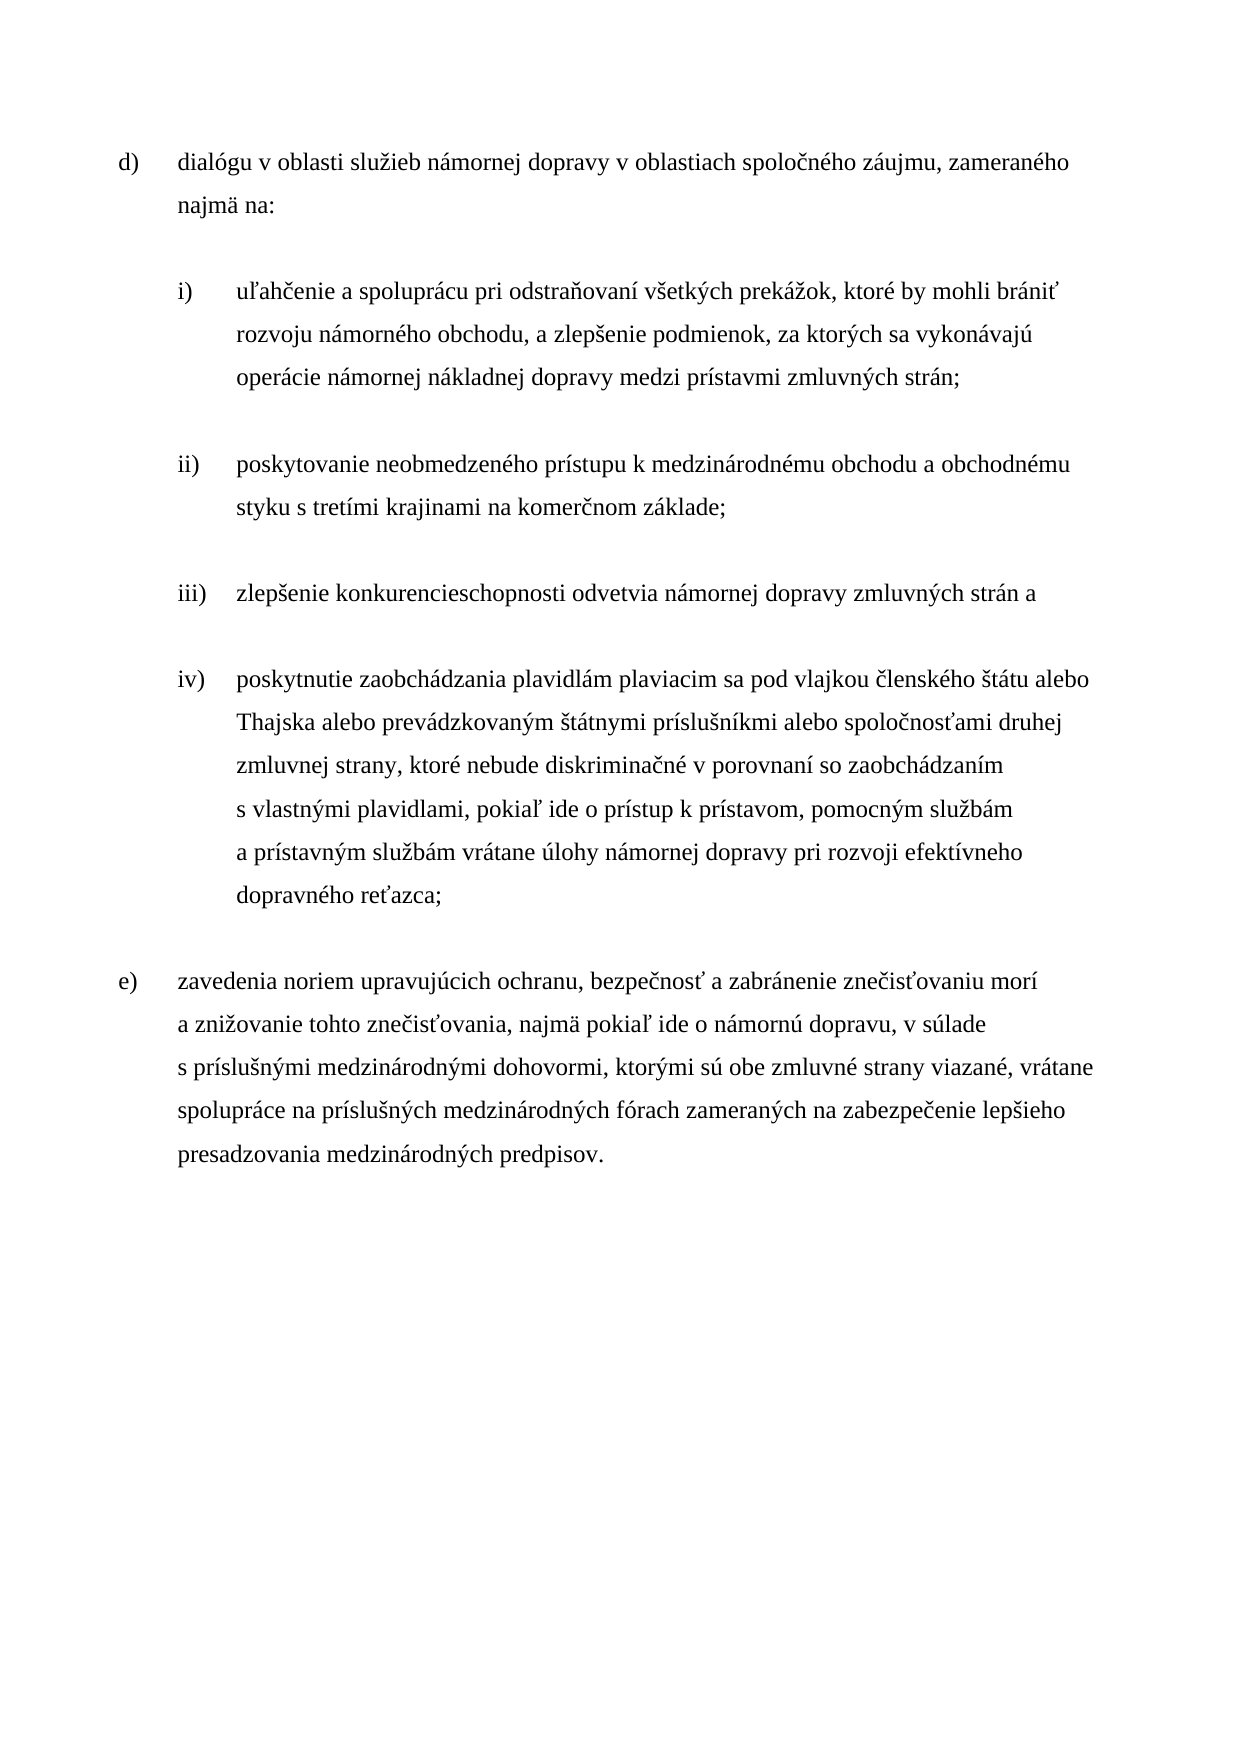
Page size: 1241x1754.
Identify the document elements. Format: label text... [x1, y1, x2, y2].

text ii) poskytovanie neobmedzeného prístupu k medzinárodnému obchodu a obchodnému styku s tretími krajinami na komerčnom základe; [177, 449, 1122, 521]
text e) zavedenia noriem upravujúcich ochranu, bezpečnosť a zabránenie znečisťovaniu morí a znižovanie tohto znečisťovania, najmä pokiaľ ide o námornú dopravu, v súlade s príslušnými medzinárodnými dohovormi, ktorými sú obe zmluvné strany viazané, vrátane spolupráce na príslušných medzinárodných fórach zameraných na zabezpečenie lepšieho presadzovania medzinárodných predpisov. [118, 966, 1122, 1167]
text iii) zlepšenie konkurencieschopnosti odvetvia námornej dopravy zmluvných strán a [177, 578, 1122, 607]
text d) dialógu v oblasti služieb námornej dopravy v oblastiach spoločného záujmu, zameraného najmä na: [118, 147, 1122, 219]
text i) uľahčenie a spoluprácu pri odstraňovaní všetkých prekážok, ktoré by mohli brániť rozvoju námorného obchodu, a zlepšenie podmienok, za ktorých sa vykonávajú operácie námornej nákladnej dopravy medzi prístavmi zmluvných strán; [177, 276, 1122, 391]
text iv) poskytnutie zaobchádzania plavidlám plaviacim sa pod vlajkou členského štátu alebo Thajska alebo prevádzkovaným štátnymi príslušníkmi alebo spoločnosťami druhej zmluvnej strany, ktoré nebude diskriminačné v porovnaní so zaobchádzaním s vlastnými plavidlami, pokiaľ ide o prístup k prístavom, pomocným službám a prístavným službám vrátane úlohy námornej dopravy pri rozvoji efektívneho dopravného reťazca; [177, 664, 1122, 909]
